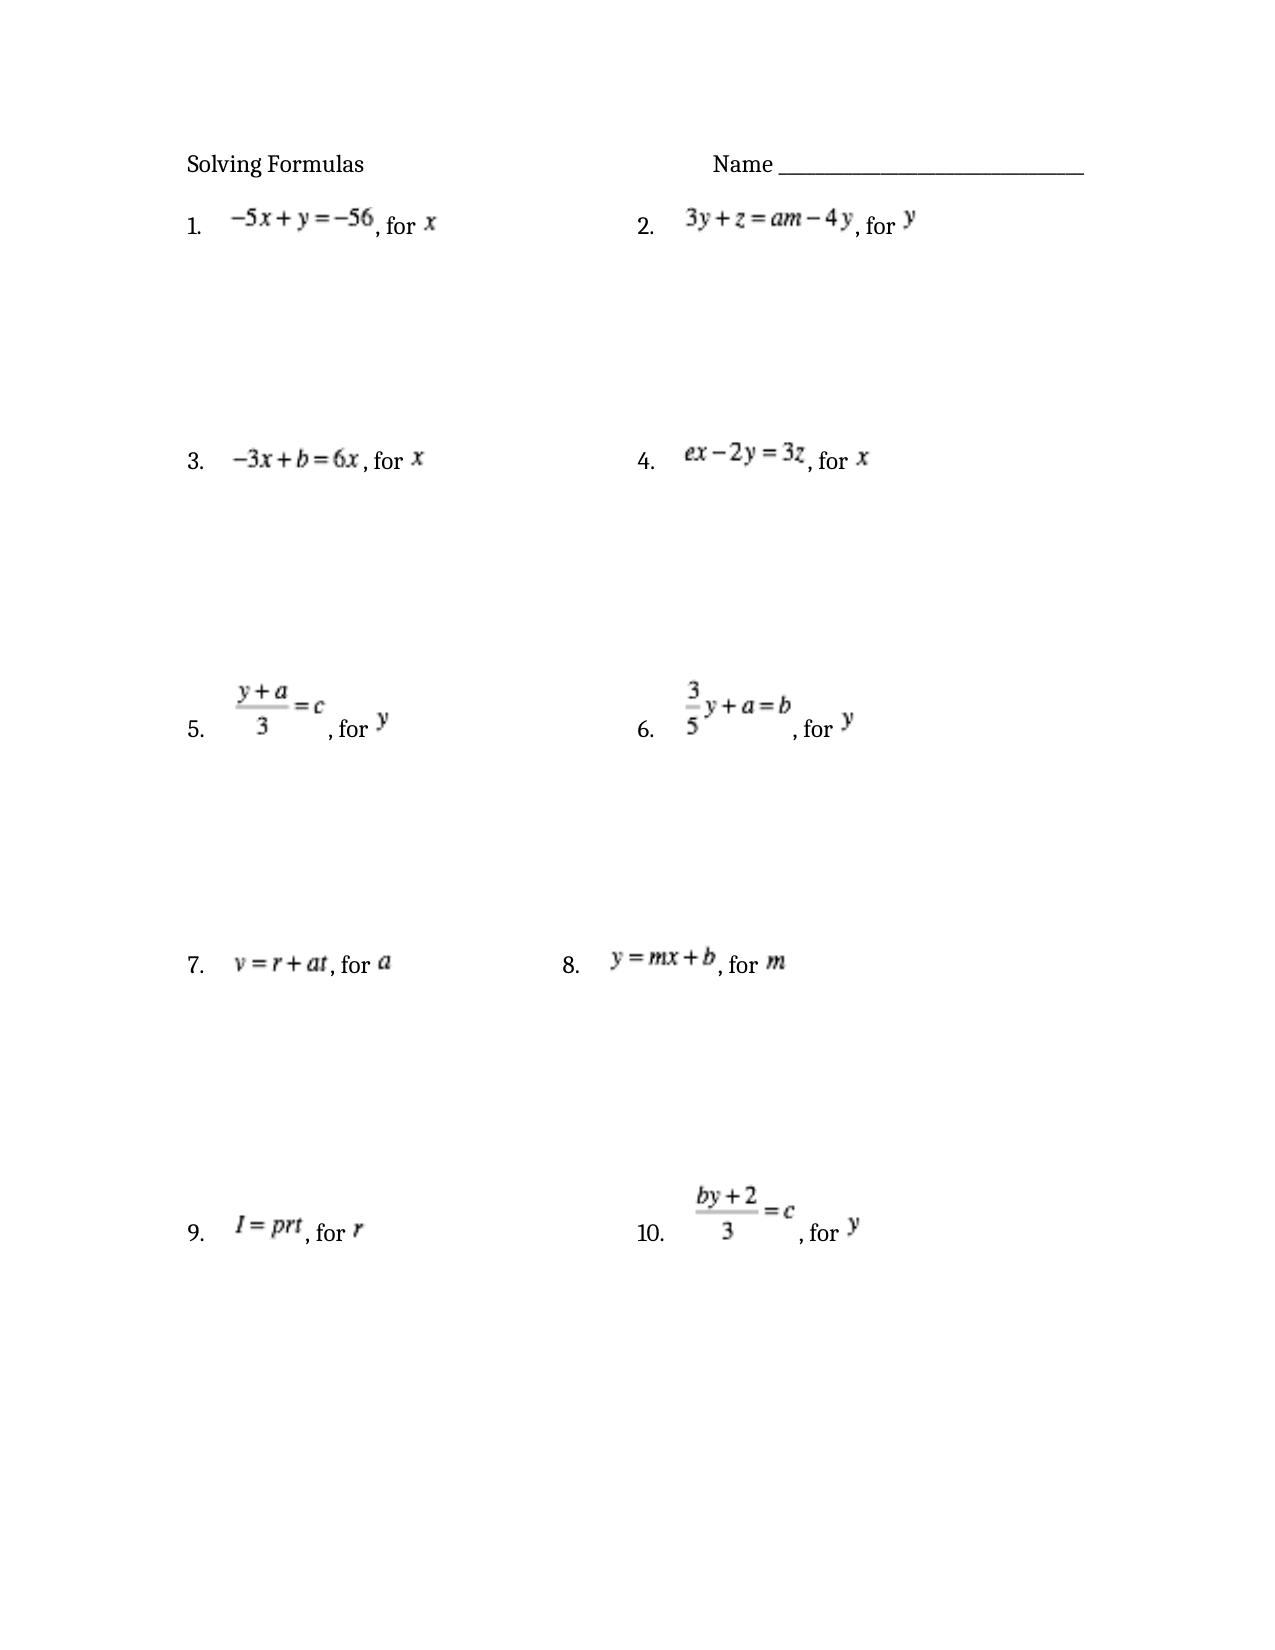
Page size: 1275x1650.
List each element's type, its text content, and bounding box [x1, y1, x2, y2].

picture [408, 448, 430, 470]
picture [763, 952, 791, 974]
picture [229, 207, 375, 235]
picture [838, 710, 859, 737]
picture [682, 442, 808, 470]
text 9. , for 10. , for [187, 1181, 1087, 1248]
text 7. , for 8. , for [187, 944, 1087, 980]
picture [900, 207, 922, 235]
text 5. , for 6. , for [187, 677, 1087, 743]
picture [232, 955, 330, 974]
picture [692, 1181, 799, 1242]
picture [373, 710, 395, 737]
picture [232, 676, 328, 737]
picture [375, 952, 397, 974]
picture [682, 207, 855, 235]
text Solving Formulas Name _________________________________ [187, 150, 1087, 179]
picture [682, 676, 793, 737]
picture [607, 944, 718, 974]
picture [853, 448, 875, 470]
picture [844, 1214, 865, 1242]
picture [231, 446, 363, 470]
picture [350, 1220, 370, 1242]
picture [232, 1214, 305, 1242]
picture [421, 213, 442, 235]
